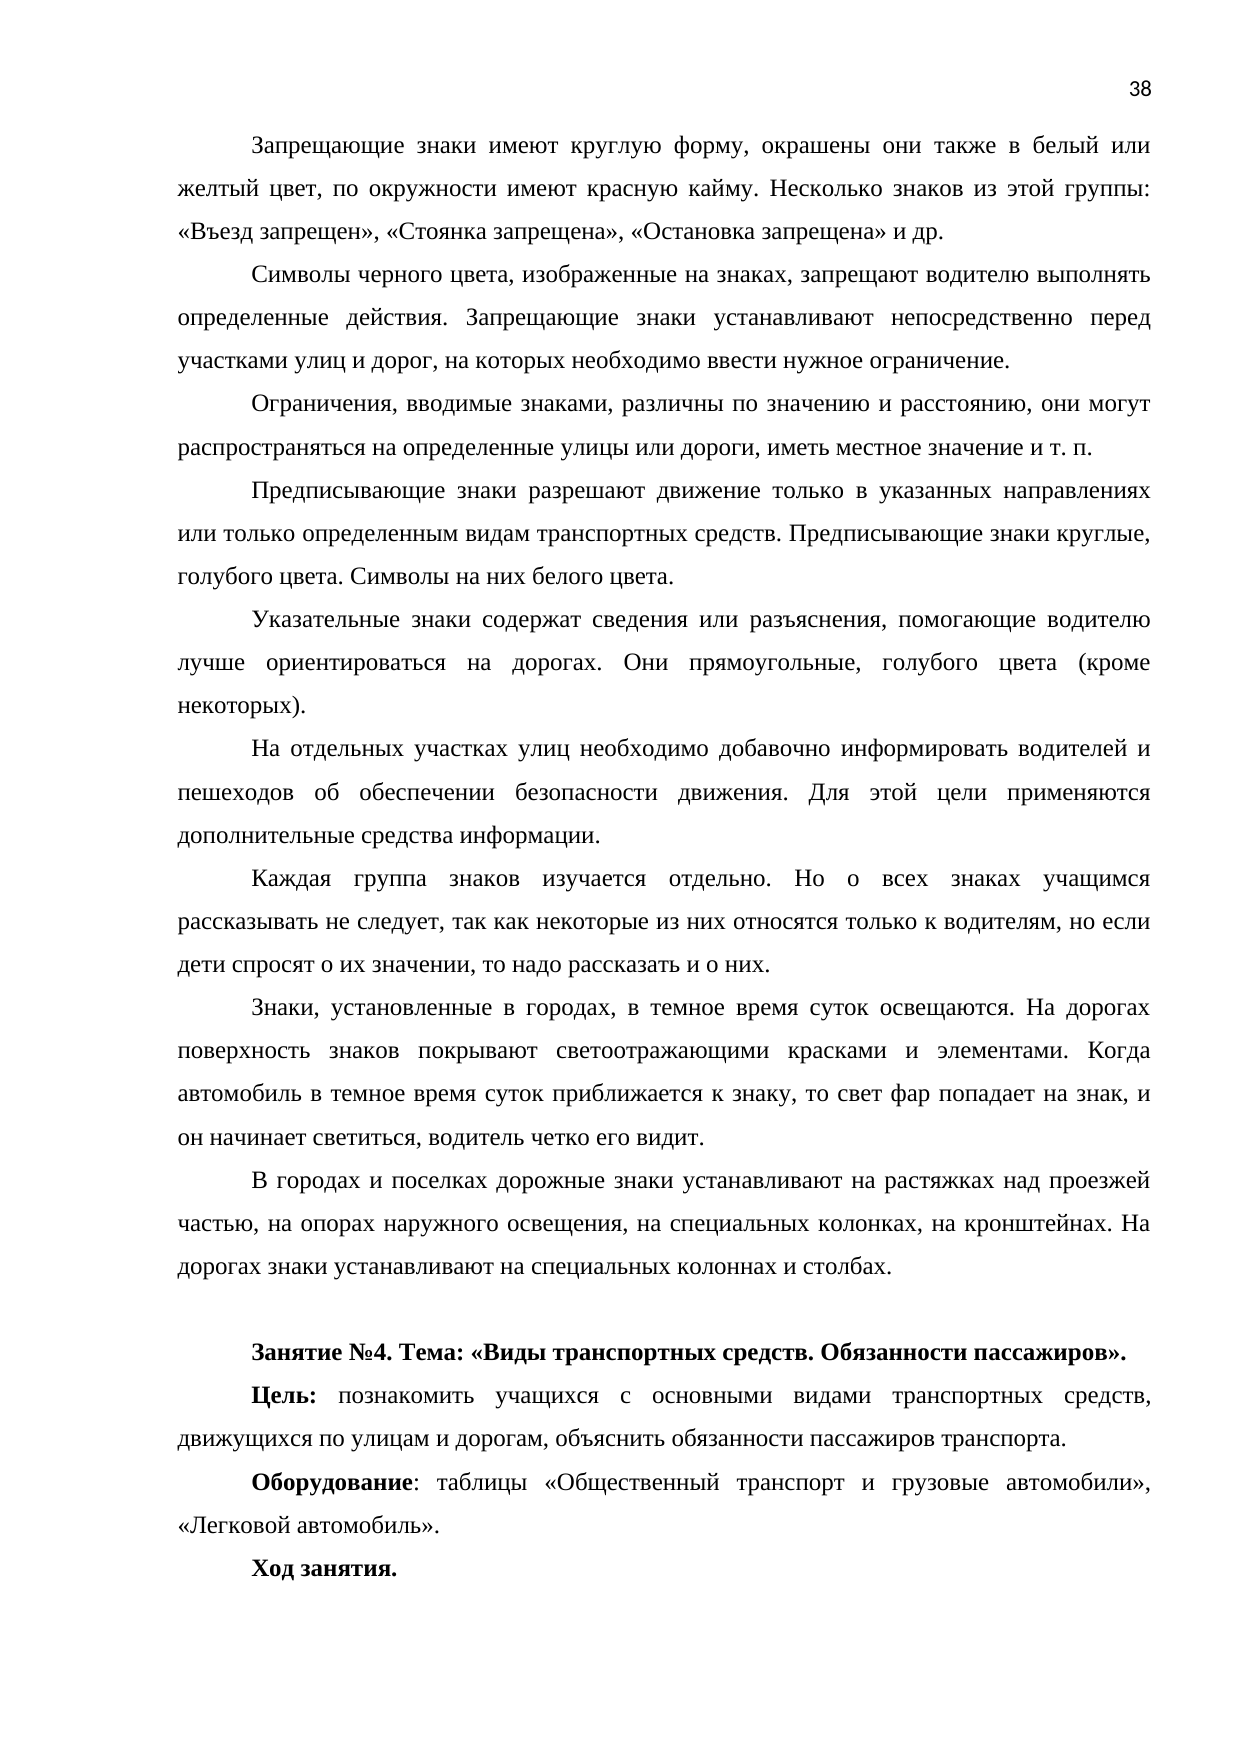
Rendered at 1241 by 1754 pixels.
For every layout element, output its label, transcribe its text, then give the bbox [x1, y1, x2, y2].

text Запрещающие знаки имеют круглую форму, окрашены они также в белый или желтый цвет, по окружности имеют красную кайму. Несколько знаков из этой группы: «Въезд запрещен», «Стоянка запрещена», «Остановка запрещена» и др. [177, 130, 1152, 245]
text Каждая группа знаков изучается отдельно. Но о всех знаках учащимся рассказывать не следует, так как некоторые из них относятся только к водителям, но если дети спросят о их значении, то надо рассказать и о них. [177, 863, 1152, 978]
text Предписывающие знаки разрешают движение только в указанных направлениях или только определенным видам транспортных средств. Предписывающие знаки круглые, голубого цвета. Символы на них белого цвета. [177, 475, 1152, 590]
text Указательные знаки содержат сведения или разъяснения, помогающие водителю лучше ориентироваться на дорогах. Они прямоугольные, голубого цвета (кроме некоторых). [177, 604, 1152, 719]
text Знаки, установленные в городах, в темное время суток освещаются. На дорогах поверхность знаков покрывают светоотражающими красками и элементами. Когда автомобиль в темное время суток приближается к знаку, то свет фар попадает на знак, и он начинает светиться, водитель четко его видит. [177, 992, 1152, 1150]
text Оборудование: таблицы «Общественный транспорт и грузовые автомобили», «Легковой автомобиль». [177, 1467, 1152, 1538]
text Занятие №4. Тема: «Виды транспортных средств. Обязанности пассажиров». [177, 1337, 1152, 1366]
text Ход занятия. [177, 1553, 1152, 1582]
text Цель: познакомить учащихся с основными видами транспортных средств, движущихся по улицам и дорогам, объяснить обязанности пассажиров транспорта. [177, 1380, 1152, 1452]
text Символы черного цвета, изображенные на знаках, запрещают водителю выполнять определенные действия. Запрещающие знаки устанавливают непосредственно перед участками улиц и дорог, на которых необходимо ввести нужное ограничение. [177, 259, 1152, 374]
text Ограничения, вводимые знаками, различны по значению и расстоянию, они могут распространяться на определенные улицы или дороги, иметь местное значение и т. п. [177, 388, 1152, 460]
text На отдельных участках улиц необходимо добавочно информировать водителей и пешеходов об обеспечении безопасности движения. Для этой цели применяются дополнительные средства информации. [177, 733, 1152, 848]
text В городах и поселках дорожные знаки устанавливают на растяжках над проезжей частью, на опорах наружного освещения, на специальных колонках, на кронштейнах. На дорогах знаки устанавливают на специальных колоннах и столбах. [177, 1165, 1152, 1280]
